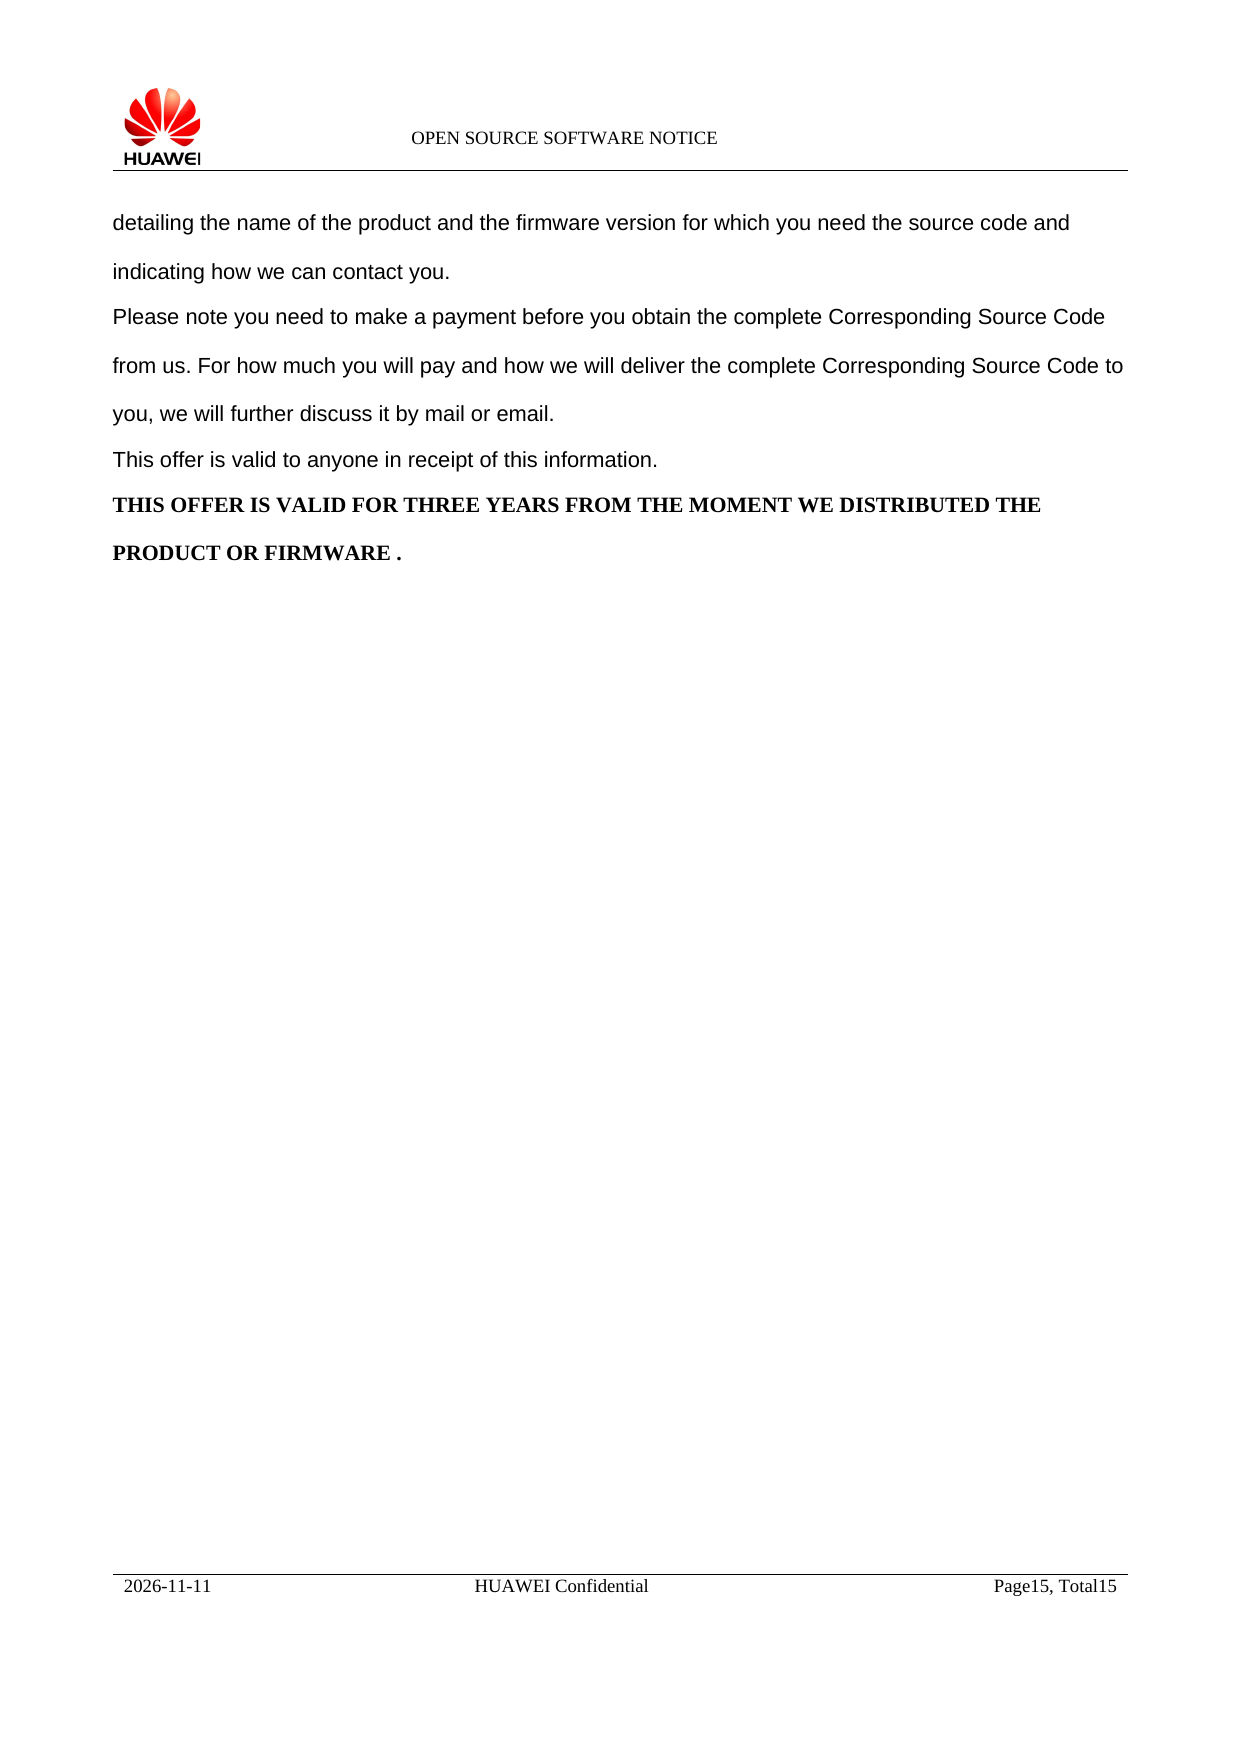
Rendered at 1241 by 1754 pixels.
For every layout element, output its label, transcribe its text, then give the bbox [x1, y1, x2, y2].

text detailing the name of the product and the firmware version for which you need the source code and indicating how we can contact you. [112, 206, 1128, 288]
text This offer is valid for three years from the moment we distributed the product or firmware . [112, 488, 1128, 569]
text This offer is valid to anyone in receipt of this information. [112, 443, 1128, 475]
picture [124, 88, 201, 165]
text Please note you need to make a payment before you obtain the complete Corresponding Source Code from us. For how much you will pay and how we will deliver the complete Corresponding Source Code to you, we will further discuss it by mail or email. [112, 300, 1128, 430]
